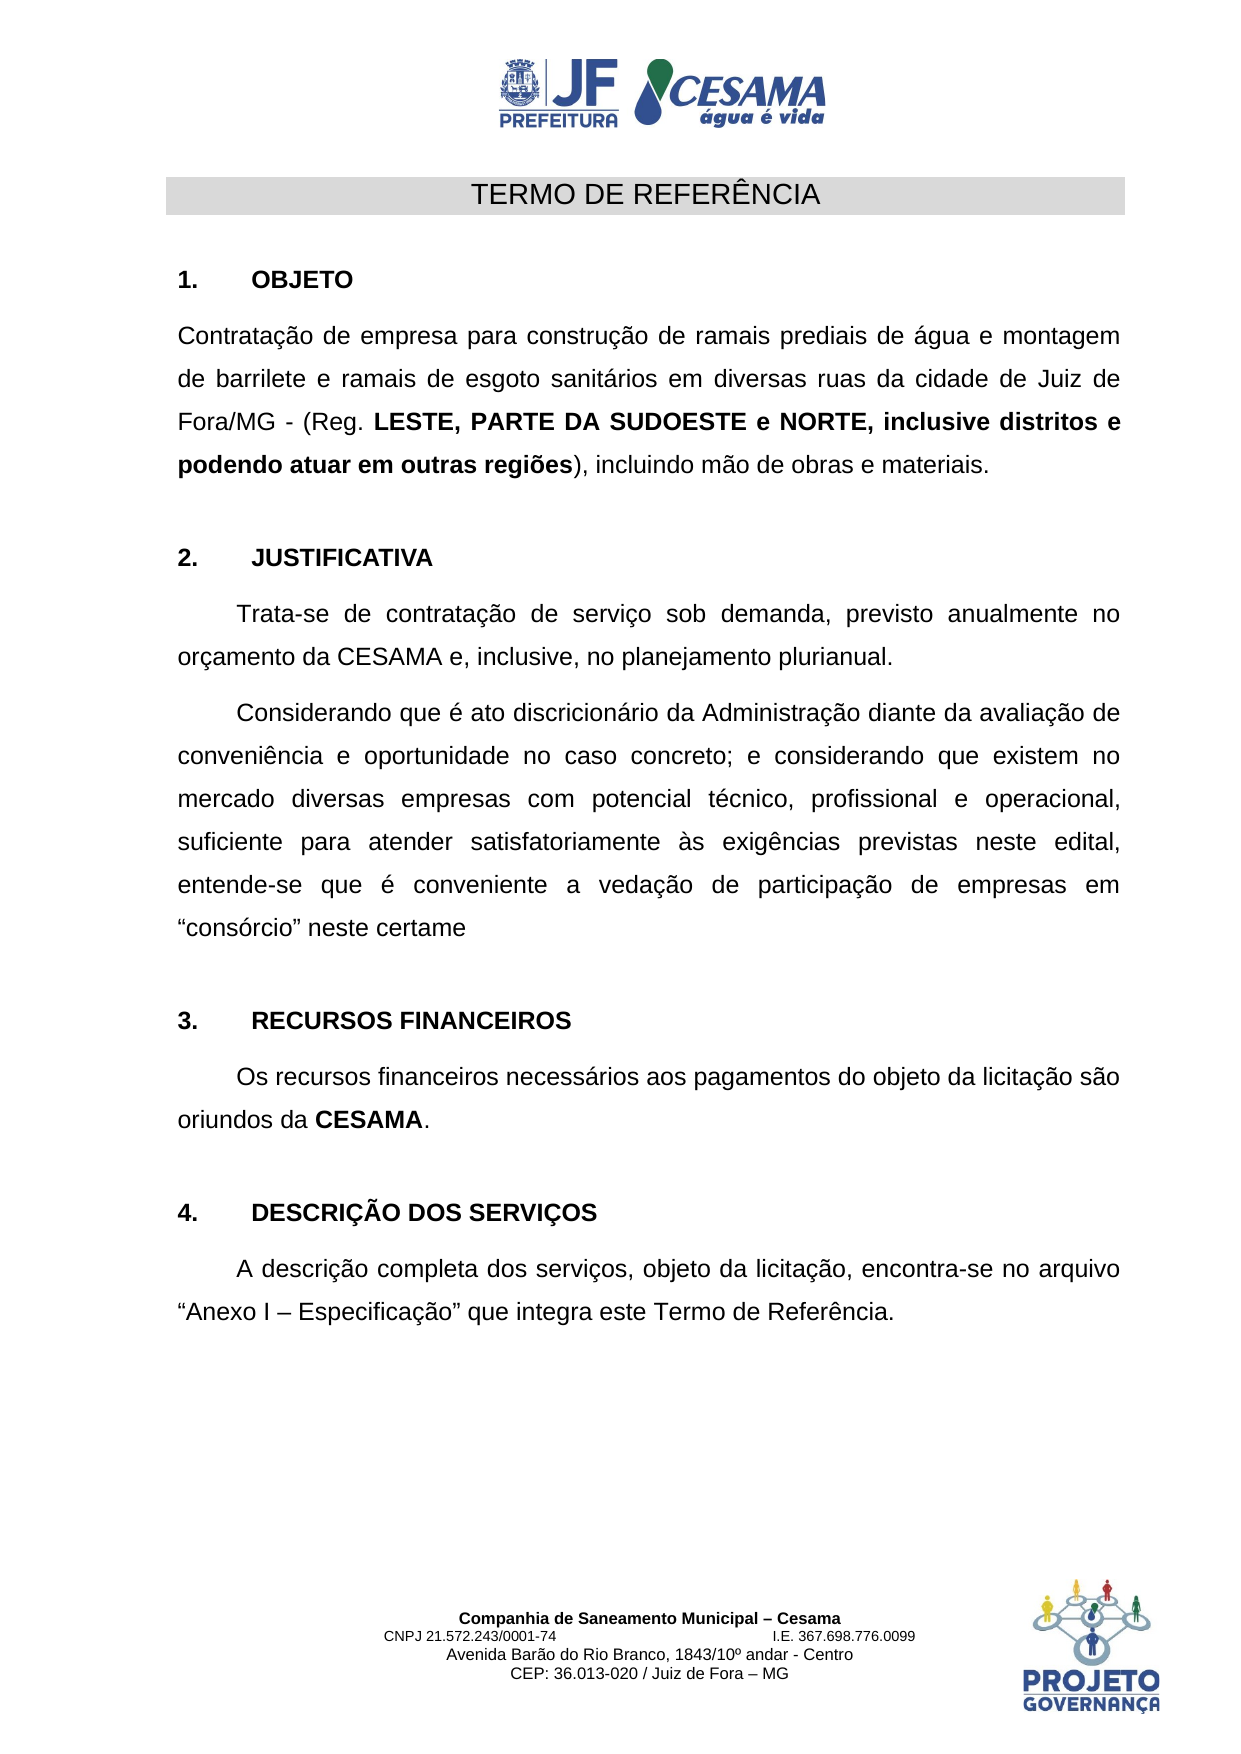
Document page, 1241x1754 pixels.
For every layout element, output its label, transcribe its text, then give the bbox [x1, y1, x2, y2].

text Trata-se de contratação de serviço sob demanda, previsto anualmente no orçamento da CESAMA e, inclusive, no planejamento plurianual. [177, 599, 1122, 671]
text Considerando que é ato discricionário da Administração diante da avaliação de conveniência e oportunidade no caso concreto; e considerando que existem no mercado diversas empresas com potencial técnico, profissional e operacional, suficiente para atender satisfatoriamente às exigências previstas neste edital, entende-se que é conveniente a vedação de participação de empresas em “consórcio” neste certame [177, 697, 1122, 942]
text A descrição completa dos serviços, objeto da licitação, encontra-se no arquivo “Anexo I – Especificação” que integra este Termo de Referência. [177, 1254, 1122, 1326]
text Contratação de empresa para construção de ramais prediais de água e montagem de barrilete e ramais de esgoto sanitários em diversas ruas da cidade de Juiz de Fora/MG - (Reg. LESTE, PARTE DA SUDOESTE e NORTE, inclusive distritos e podendo atuar em outras regiões), incluindo mão de obras e materiais. [177, 321, 1122, 479]
picture [498, 59, 826, 128]
table_header TERMO DE REFERÊNCIA [166, 177, 1125, 215]
picture [1023, 1579, 1160, 1714]
subtitle DESCRIÇÃO DOS SERVIÇOS [177, 1198, 1122, 1227]
text Os recursos financeiros necessários aos pagamentos do objeto da licitação são oriundos da CESAMA. [177, 1062, 1122, 1134]
subtitle RECURSOS FINANCEIROS [177, 1006, 1122, 1035]
subtitle JUSTIFICATIVA [177, 543, 1122, 572]
subtitle OBJETO [177, 265, 1122, 294]
